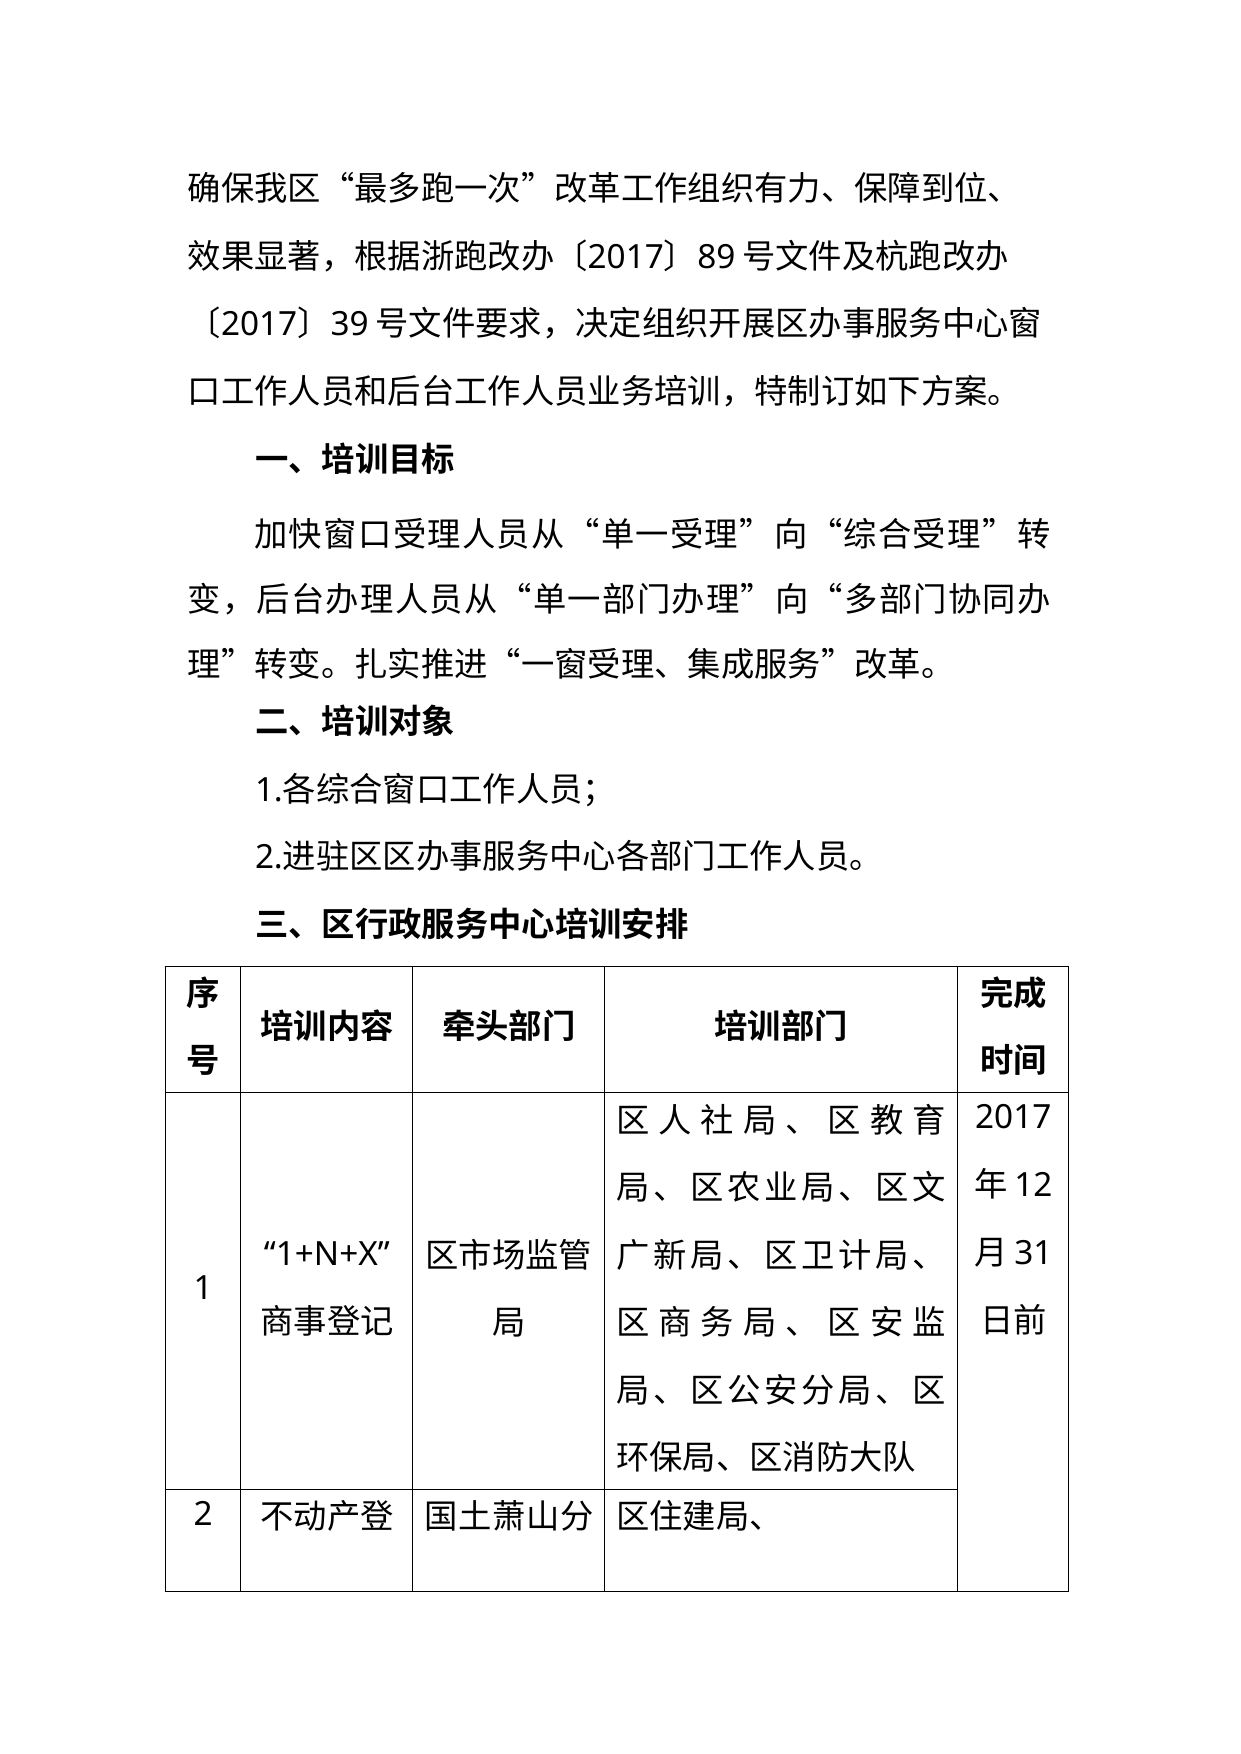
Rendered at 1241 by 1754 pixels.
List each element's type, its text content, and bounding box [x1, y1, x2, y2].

table_header 培训内容 [241, 967, 412, 1092]
table_cell 区市场监管局 [413, 1093, 604, 1489]
table_header 培训部门 [605, 967, 957, 1092]
table_header 完成时间 [958, 967, 1068, 1092]
text 二、培训对象 [187, 695, 1053, 743]
table_cell 不动产登记 [241, 1490, 412, 1591]
table_cell 1 [166, 1093, 240, 1489]
table_cell “1+N+X”商事登记 [241, 1093, 412, 1489]
table_cell 国土萧山分局 [413, 1490, 604, 1591]
table_cell 2 [166, 1490, 240, 1591]
text 三、区行政服务中心培训安排 [187, 898, 1053, 946]
table_header 牵头部门 [413, 967, 604, 1092]
table_cell 区人社局、区教育局、区农业局、区文广新局、区卫计局、区商务局、区安监局、区公安分局、区环保局、区消防大队 [605, 1093, 957, 1489]
table_header 序号 [166, 967, 240, 1092]
text 一、培训目标 [187, 432, 1053, 481]
text 加快窗口受理人员从“单一受理”向“综合受理”转变，后台办理人员从“单一部门办理”向“多部门协同办理”转变。扎实推进“一窗受理、集成服务”改革。 [187, 500, 1053, 695]
text 1.各综合窗口工作人员； [187, 762, 1053, 811]
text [187, 162, 1053, 413]
text 2.进驻区区办事服务中心各部门工作人员。 [187, 830, 1053, 879]
table_cell 2017年12月31日前 [958, 1093, 1068, 1591]
table_cell 区住建局、 区财政地税局 [605, 1490, 957, 1591]
